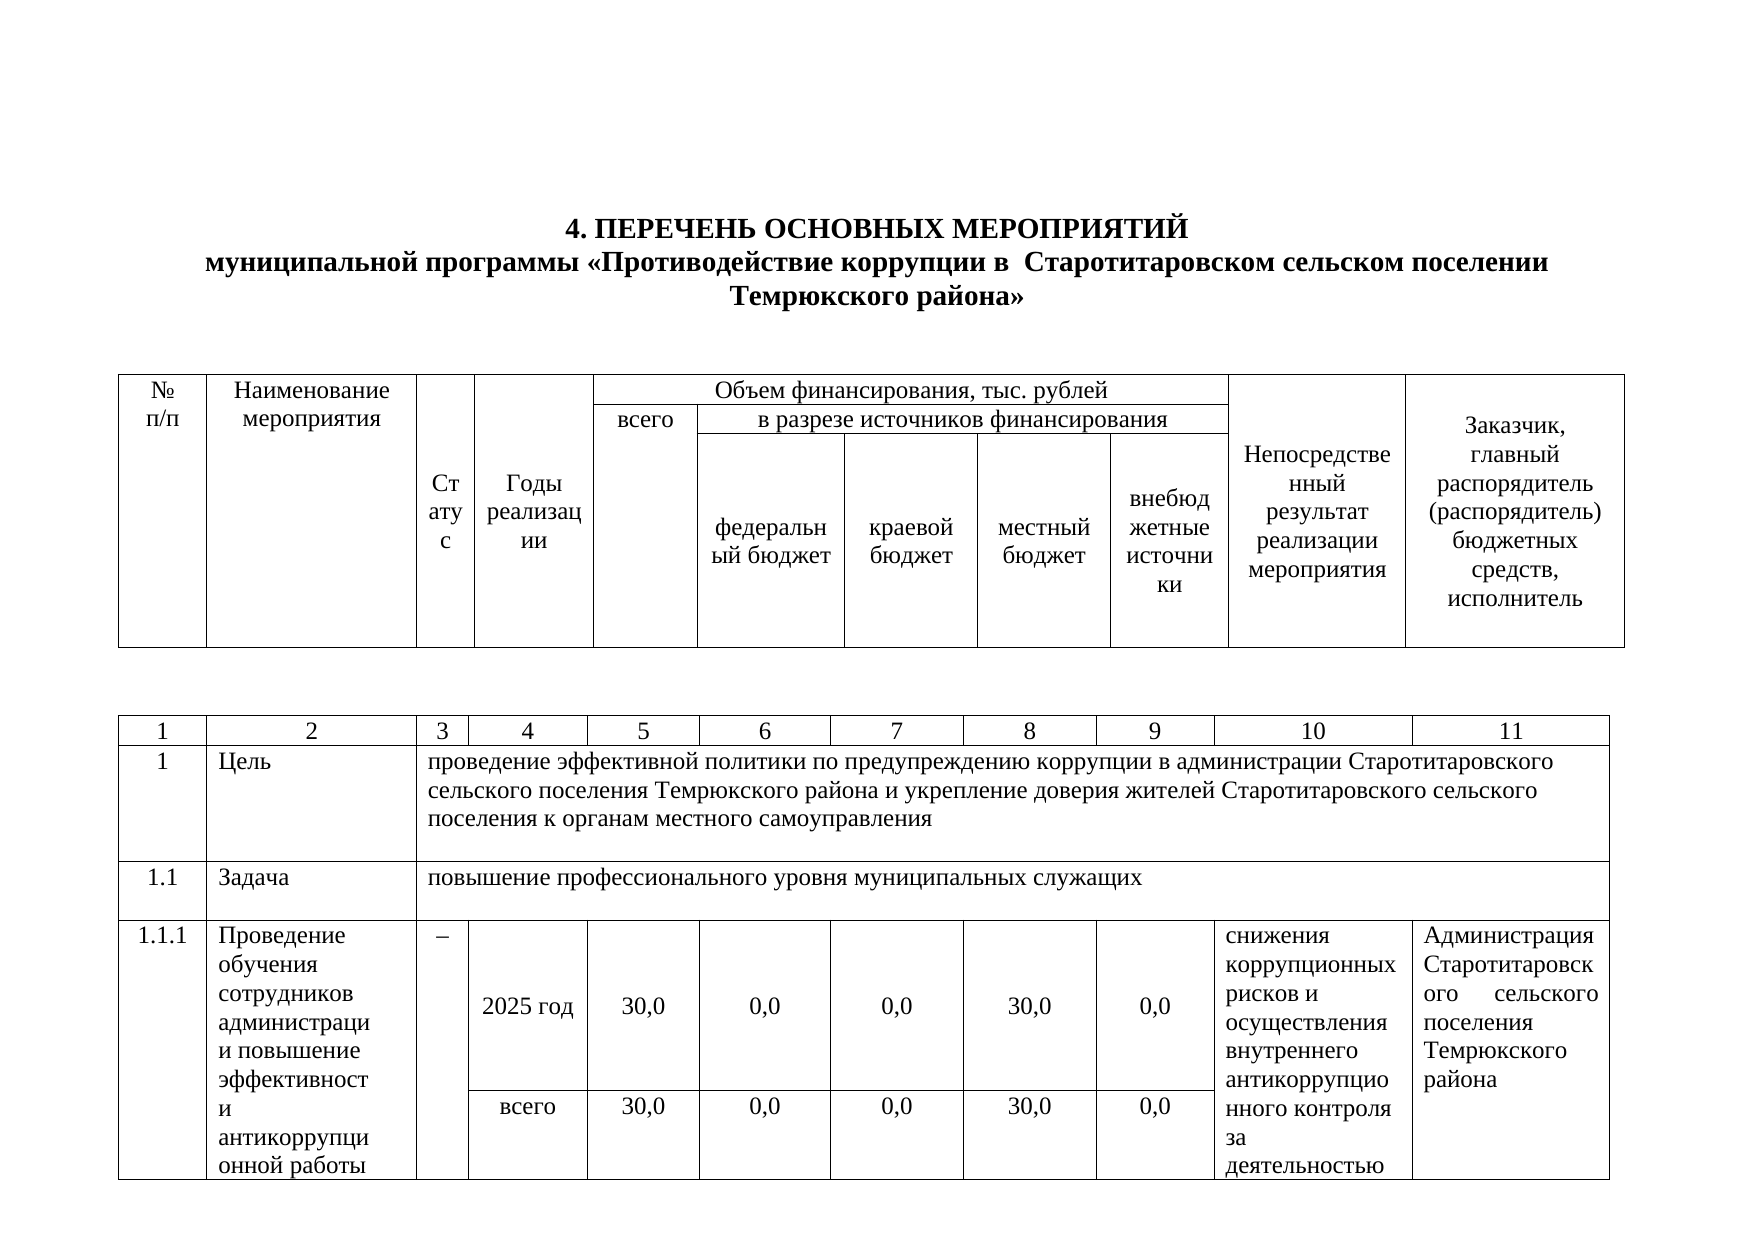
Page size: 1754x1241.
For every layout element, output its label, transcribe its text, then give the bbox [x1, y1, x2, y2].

table_cell 30,0 [964, 1091, 1096, 1179]
table_header 5 [588, 716, 699, 745]
table_header 6 [700, 716, 830, 745]
table_header Непосредственный результат реализации мероприятия [1229, 375, 1405, 647]
table_cell 1.1.1 [119, 921, 206, 1179]
table_cell федеральный бюджет [698, 434, 844, 647]
table_header Заказчик, главный распорядитель (распорядитель) бюджетных средств, исполнитель [1406, 375, 1624, 647]
table_cell Цель [207, 746, 416, 861]
table_cell – [417, 921, 468, 1179]
table_cell 2025 год [469, 921, 587, 1090]
table_cell краевой бюджет [845, 434, 977, 647]
table_header 10 [1215, 716, 1412, 745]
table_cell всего [469, 1091, 587, 1179]
table_header 7 [831, 716, 963, 745]
table_cell Задача [207, 862, 416, 919]
table_cell Проведение обучения сотрудников администрации повышение эффективности антикоррупционной работы Старотитаровского сельского поселения Темрюкского района [207, 921, 416, 1179]
table_cell 0,0 [700, 1091, 830, 1179]
text муниципальной программы «Противодействие коррупции в Старотитаровском сельском поселении Темрюкского района» [118, 244, 1636, 311]
table_cell местный бюджет [978, 434, 1110, 647]
table_cell 30,0 [588, 1091, 699, 1179]
table_cell 0,0 [1097, 921, 1214, 1090]
table_cell Администрация Старотитаровского сельского поселения Темрюкского района [1413, 921, 1609, 1179]
table_cell 0,0 [700, 921, 830, 1090]
table_cell всего [594, 405, 697, 647]
table_cell проведение эффективной политики по предупреждению коррупции в администрации Старотитаровского сельского поселения Темрюкского района и укрепление доверия жителей Старотитаровского сельского поселения к органам местного самоуправления [417, 746, 1609, 861]
table_header 3 [417, 716, 468, 745]
table_cell 1.1 [119, 862, 206, 919]
table_header 2 [207, 716, 416, 745]
table_header 8 [964, 716, 1096, 745]
table_header 4 [469, 716, 587, 745]
table_cell 0,0 [831, 1091, 963, 1179]
table_header Статус [417, 375, 474, 647]
table_cell снижения коррупционных рисков и осуществления внутреннего антикоррупционного контроля за деятельностью муниципальных служащих администрации Старотитаровского сельского поселения Темрюкского района, замещающих наиболее коррупциогенные должности [1215, 921, 1412, 1179]
table_header 9 [1097, 716, 1214, 745]
text 4. ПЕРЕЧЕНЬ ОСНОВНЫХ МЕРОПРИЯТИЙ [118, 211, 1636, 244]
table_cell в разрезе источников финансирования [698, 405, 1228, 433]
table_cell 1 [119, 746, 206, 861]
table_header Объем финансирования, тыс. рублей [594, 375, 1228, 403]
table_cell внебюджетные источники [1111, 434, 1228, 647]
table_header № п/п [119, 375, 206, 647]
table_header 1 [119, 716, 206, 745]
table_cell 0,0 [831, 921, 963, 1090]
table_header Годы реализации [475, 375, 593, 647]
table_header Наименование мероприятия [207, 375, 416, 647]
table_cell 30,0 [964, 921, 1096, 1090]
table_header 11 [1413, 716, 1609, 745]
table_cell 0,0 [1097, 1091, 1214, 1179]
table_cell 30,0 [588, 921, 699, 1090]
table_cell повышение профессионального уровня муниципальных служащих [417, 862, 1609, 919]
